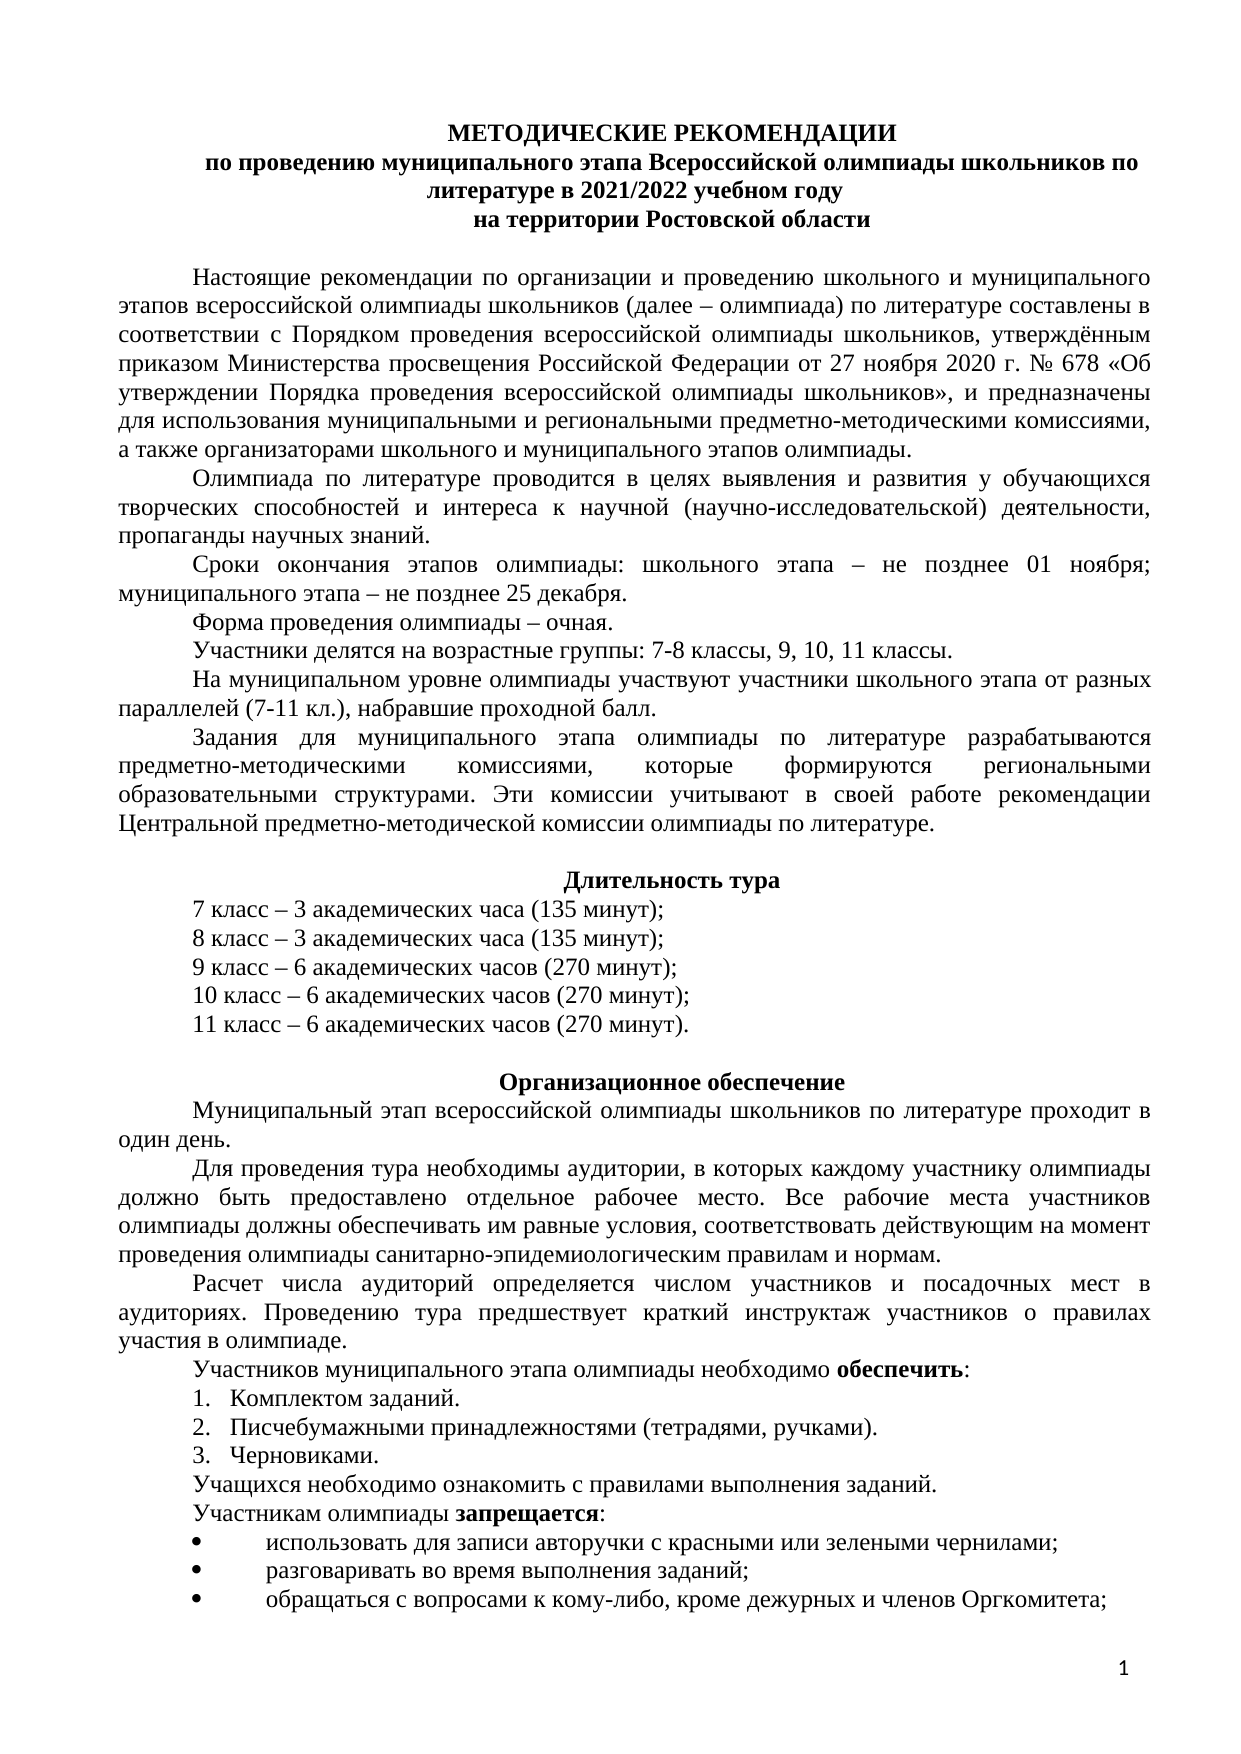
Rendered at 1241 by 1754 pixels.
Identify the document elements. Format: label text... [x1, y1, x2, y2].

text Длительность тура [118, 866, 1152, 894]
text Участники делятся на возрастные группы: 7-8 классы, 9, 10, 11 классы. [118, 636, 1152, 664]
text Задания для муниципального этапа олимпиады по литературе разрабатываются предметно-методическими комиссиями, которые формируются региональными образовательными структурами. Эти комиссии учитывают в своей работе рекомендации Центральной предметно-методической комиссии олимпиады по литературе. [118, 722, 1152, 837]
list обращаться с вопросами к кому-либо, кроме дежурных и членов Оргкомитета; [118, 1584, 1152, 1613]
text Муниципальный этап всероссийской олимпиады школьников по литературе проходит в один день. [118, 1096, 1152, 1153]
text 10 класс – 6 академических часов (270 минут); [118, 981, 1152, 1009]
text Учащихся необходимо ознакомить с правилами выполнения заданий. [192, 1469, 1152, 1498]
list Черновиками. [192, 1441, 1152, 1469]
text Организационное обеспечение [118, 1067, 1152, 1096]
text Участникам олимпиады запрещается: [118, 1498, 1152, 1527]
text Сроки окончания этапов олимпиады: школьного этапа – не позднее 01 ноября; муниципального этапа – не позднее 25 декабря. [118, 549, 1152, 607]
text Расчет числа аудиторий определяется числом участников и посадочных мест в аудиториях. Проведению тура предшествует краткий инструктаж участников о правилах участия в олимпиаде. [118, 1268, 1152, 1354]
text 8 класс – 3 академических часа (135 минут); [118, 923, 1152, 952]
list использовать для записи авторучки с красными или зелеными чернилами; [118, 1527, 1152, 1556]
text 11 класс – 6 академических часов (270 минут). [118, 1009, 1152, 1038]
text 9 класс – 6 академических часов (270 минут); [118, 952, 1152, 981]
text На муниципальном уровне олимпиады участвуют участники школьного этапа от разных параллелей (7-11 кл.), набравшие проходной балл. [118, 664, 1152, 722]
list разговаривать во время выполнения заданий; [118, 1556, 1152, 1584]
text Для проведения тура необходимы аудитории, в которых каждому участнику олимпиады должно быть предоставлено отдельное рабочее место. Все рабочие места участников олимпиады должны обеспечивать им равные условия, соответствовать действующим на момент проведения олимпиады санитарно-эпидемиологическим правилам и нормам. [118, 1153, 1152, 1268]
list Писчебумажными принадлежностями (тетрадями, ручками). [192, 1412, 1152, 1441]
text Олимпиада по литературе проводится в целях выявления и развития у обучающихся творческих способностей и интереса к научной (научно-исследовательской) деятельности, пропаганды научных знаний. [118, 463, 1152, 549]
text Участников муниципального этапа олимпиады необходимо обеспечить: [118, 1354, 1152, 1383]
list Комплектом заданий. [192, 1383, 1152, 1412]
text на территории Ростовской области [118, 204, 1152, 233]
text по проведению муниципального этапа Всероссийской олимпиады школьников по литературе в 2021/2022 учебном году [118, 147, 1152, 204]
text МЕТОДИЧЕСКИЕ РЕКОМЕНДАЦИИ [118, 118, 1152, 147]
text 7 класс – 3 академических часа (135 минут); [118, 894, 1152, 923]
text Настоящие рекомендации по организации и проведению школьного и муниципального этапов всероссийской олимпиады школьников (далее – олимпиада) по литературе составлены в соответствии с Порядком проведения всероссийской олимпиады школьников, утверждённым приказом Министерства просвещения Российской Федерации от 27 ноября 2020 г. № 678 «Об утверждении Порядка проведения всероссийской олимпиады школьников», и предназначены для использования муниципальными и региональными предметно-методическими комиссиями, а также организаторами школьного и муниципального этапов олимпиады. [118, 262, 1152, 463]
text Форма проведения олимпиады – очная. [118, 607, 1152, 636]
